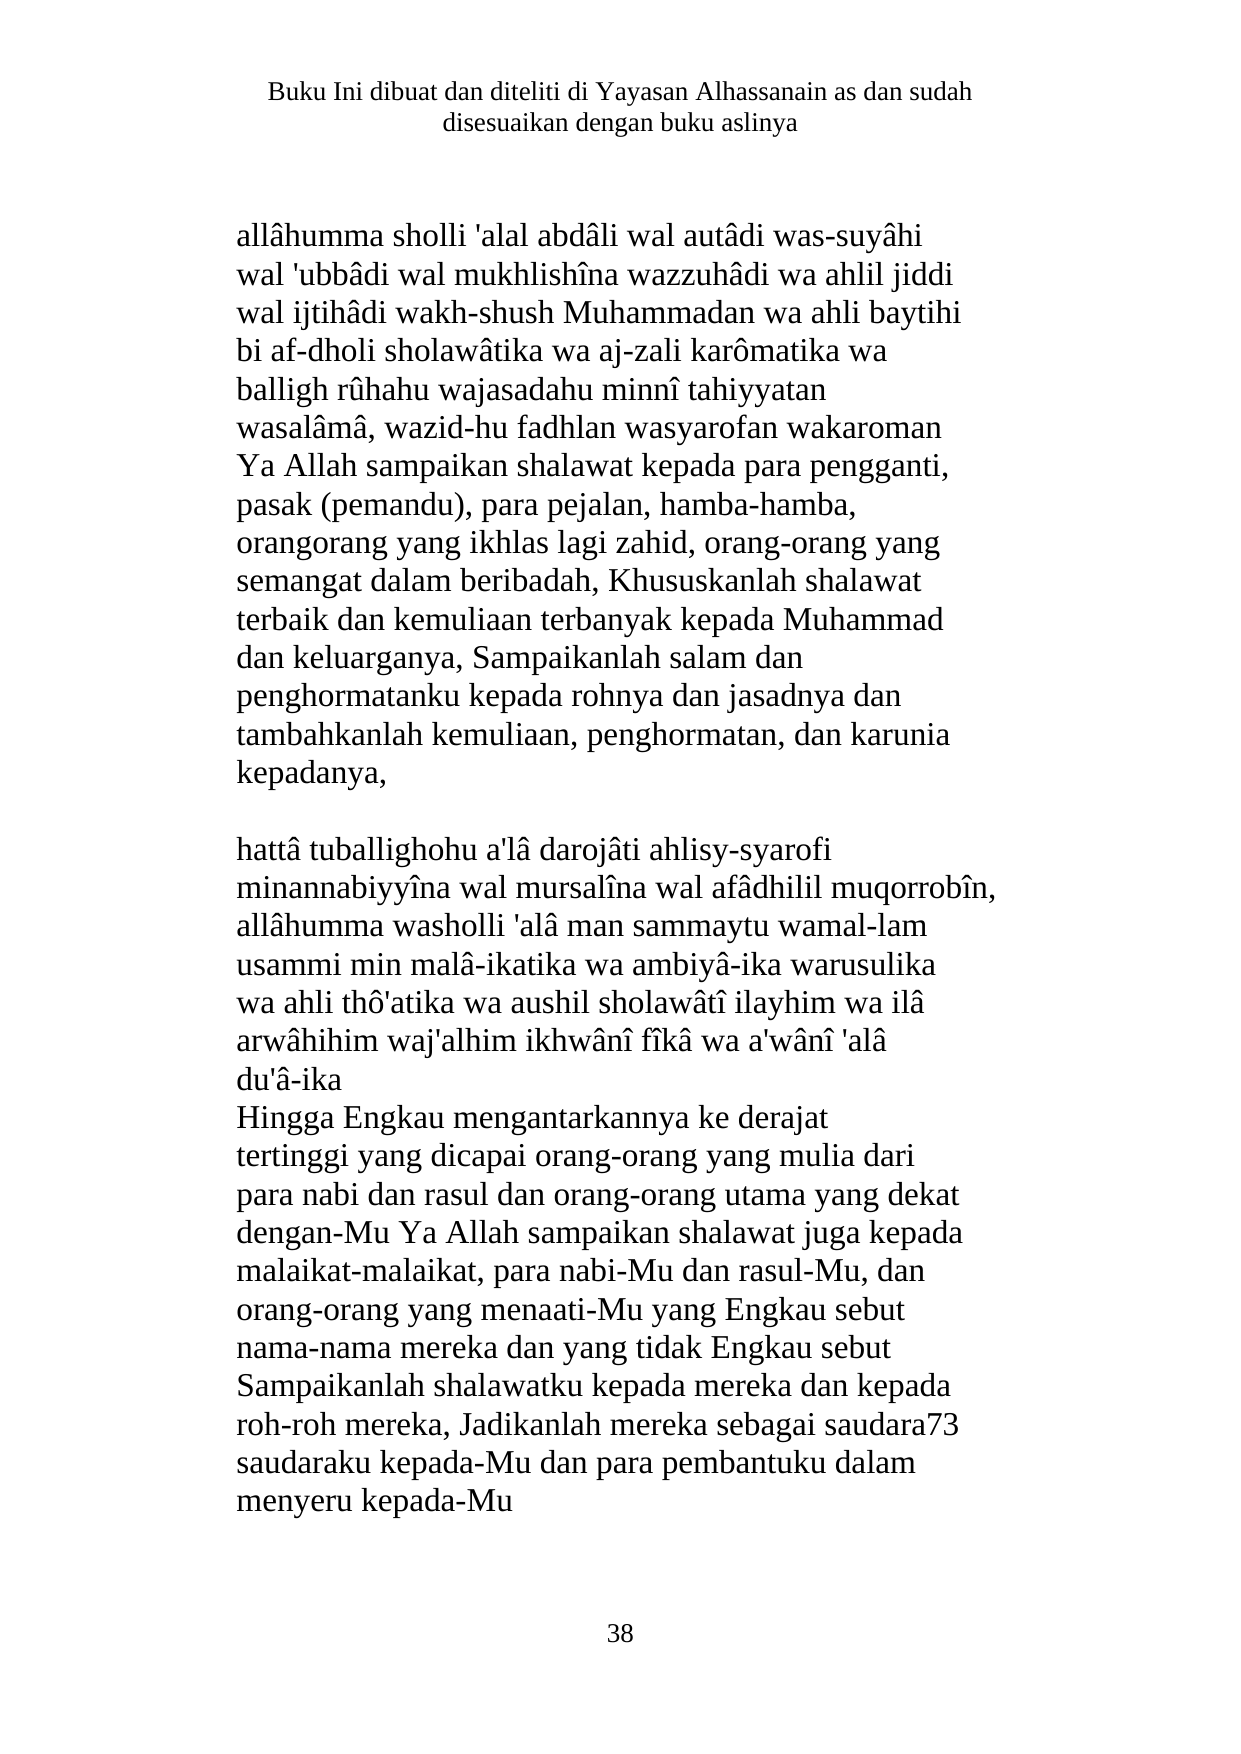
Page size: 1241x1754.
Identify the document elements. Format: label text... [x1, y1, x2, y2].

text Ya Allah sampaikan shalawat kepada para pengganti, [236, 446, 1004, 484]
text wal ijtihâdi wakh-shush Muhammadan wa ahli baytihi [236, 292, 1004, 331]
text terbaik dan kemuliaan terbanyak kepada Muhammad [236, 599, 1004, 637]
text orang-orang yang menaati-Mu yang Engkau sebut [236, 1289, 1004, 1327]
text menyeru kepada-Mu [236, 1481, 1004, 1519]
text roh-roh mereka, Jadikanlah mereka sebagai saudara73 [236, 1404, 1004, 1442]
text du'â-ika [236, 1059, 1004, 1097]
text malaikat-malaikat, para nabi-Mu dan rasul-Mu, dan [236, 1251, 1004, 1289]
text allâhumma washolli 'alâ man sammaytu wamal-lam [236, 906, 1004, 944]
text arwâhihim waj'alhim ikhwânî fîkâ wa a'wânî 'alâ [236, 1021, 1004, 1059]
text dan keluarganya, Sampaikanlah salam dan [236, 637, 1004, 676]
text wasalâmâ, wazid-hu fadhlan wasyarofan wakaroman [236, 407, 1004, 446]
text usammi min malâ-ikatika wa ambiyâ-ika warusulika [236, 944, 1004, 982]
text allâhumma sholli 'alal abdâli wal autâdi was-suyâhi [236, 216, 1004, 254]
text pasak (pemandu), para pejalan, hamba-hamba, orangorang yang ikhlas lagi zahid, orang-orang yang [236, 484, 1004, 561]
text tambahkanlah kemuliaan, penghormatan, dan karunia [236, 714, 1004, 752]
text Sampaikanlah shalawatku kepada mereka dan kepada [236, 1366, 1004, 1404]
text bi af-dholi sholawâtika wa aj-zali karômatika wa [236, 331, 1004, 369]
text wal 'ubbâdi wal mukhlishîna wazzuhâdi wa ahlil jiddi [236, 254, 1004, 292]
text hattâ tuballighohu a'lâ darojâti ahlisy-syarofi minannabiyyîna wal mursalîna wal afâdhilil muqorrobîn, [236, 829, 1004, 906]
text dengan-Mu Ya Allah sampaikan shalawat juga kepada [236, 1212, 1004, 1251]
text tertinggi yang dicapai orang-orang yang mulia dari [236, 1136, 1004, 1174]
text kepadanya, [236, 752, 1004, 791]
text wa ahli thô'atika wa aushil sholawâtî ilayhim wa ilâ [236, 982, 1004, 1021]
text penghormatanku kepada rohnya dan jasadnya dan [236, 676, 1004, 714]
text saudaraku kepada-Mu dan para pembantuku dalam [236, 1442, 1004, 1481]
text Hingga Engkau mengantarkannya ke derajat [236, 1097, 1004, 1136]
text para nabi dan rasul dan orang-orang utama yang dekat [236, 1174, 1004, 1212]
text balligh rûhahu wajasadahu minnî tahiyyatan [236, 369, 1004, 407]
text semangat dalam beribadah, Khususkanlah shalawat [236, 561, 1004, 599]
text nama-nama mereka dan yang tidak Engkau sebut [236, 1327, 1004, 1366]
